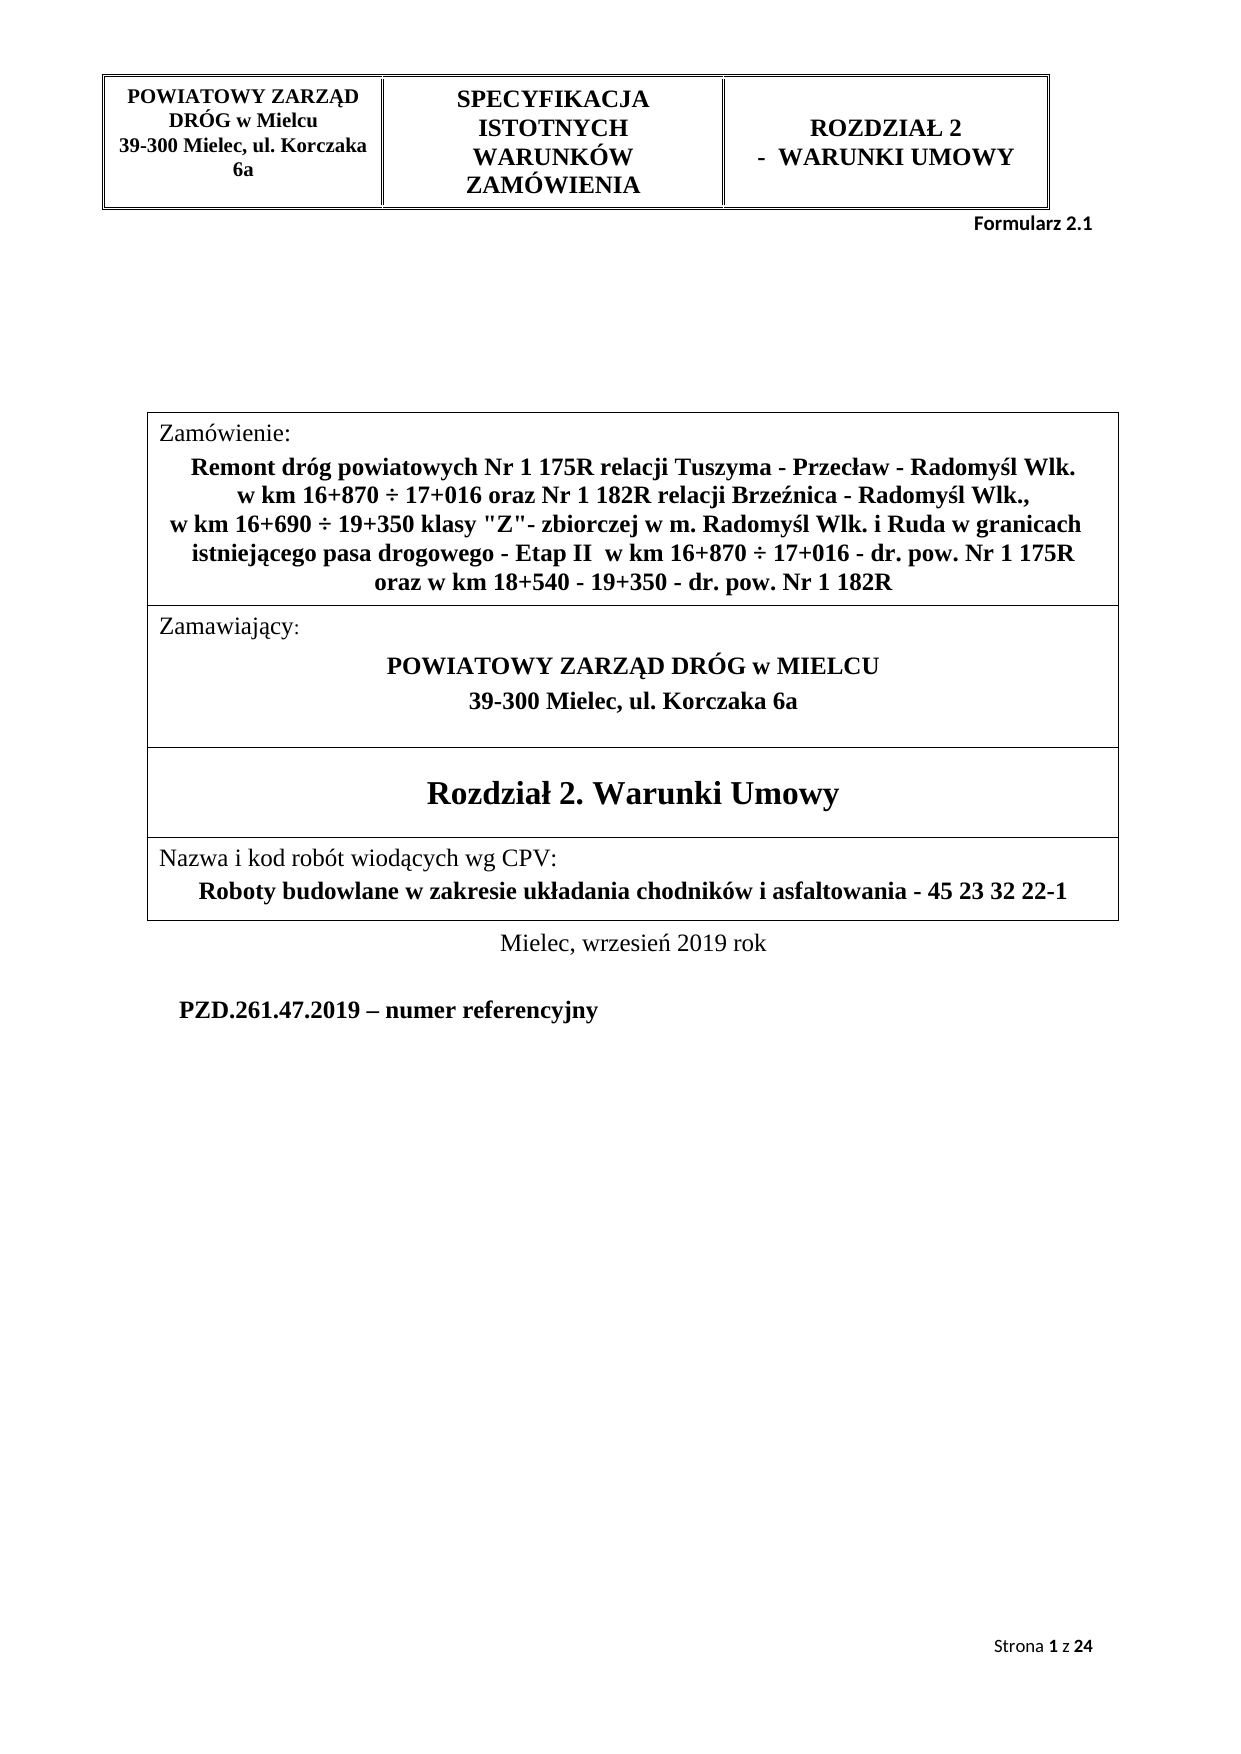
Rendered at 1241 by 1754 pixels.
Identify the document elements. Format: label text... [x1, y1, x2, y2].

table_cell Zamawiający: [148, 606, 1118, 644]
table_cell Nazwa i kod robót wiodących wg CPV: Roboty budowlane w zakresie układania chodników i asfaltowania - 45 23 32 22-1 [148, 838, 1118, 920]
table_cell Remont dróg powiatowych Nr 1 175R relacji Tuszyma - Przecław - Radomyśl Wlk. w km 16+870 ÷ 17+016 oraz Nr 1 182R relacji Brzeźnica - Radomyśl Wlk., w km 16+690 ÷ 19+350 klasy "Z"- zbiorczej w m. Radomyśl Wlk. i Ruda w granicach istniejącego pasa drogowego - Etap II w km 16+870 ÷ 17+016 - dr. pow. Nr 1 175R oraz w km 18+540 - 19+350 - dr. pow. Nr 1 182R [148, 452, 1118, 605]
table_cell Mielec, wrzesień 2019 rok [148, 921, 1119, 995]
table_cell POWIATOWY ZARZĄD DRÓG w MIELCU 39-300 Mielec, ul. Korczaka 6a [148, 645, 1118, 747]
text PZD.261.47.2019 – numer referencyjny [148, 995, 1093, 1024]
table_header Zamówienie: [148, 413, 1118, 452]
table_cell Rozdział 2. Warunki Umowy [148, 748, 1118, 837]
